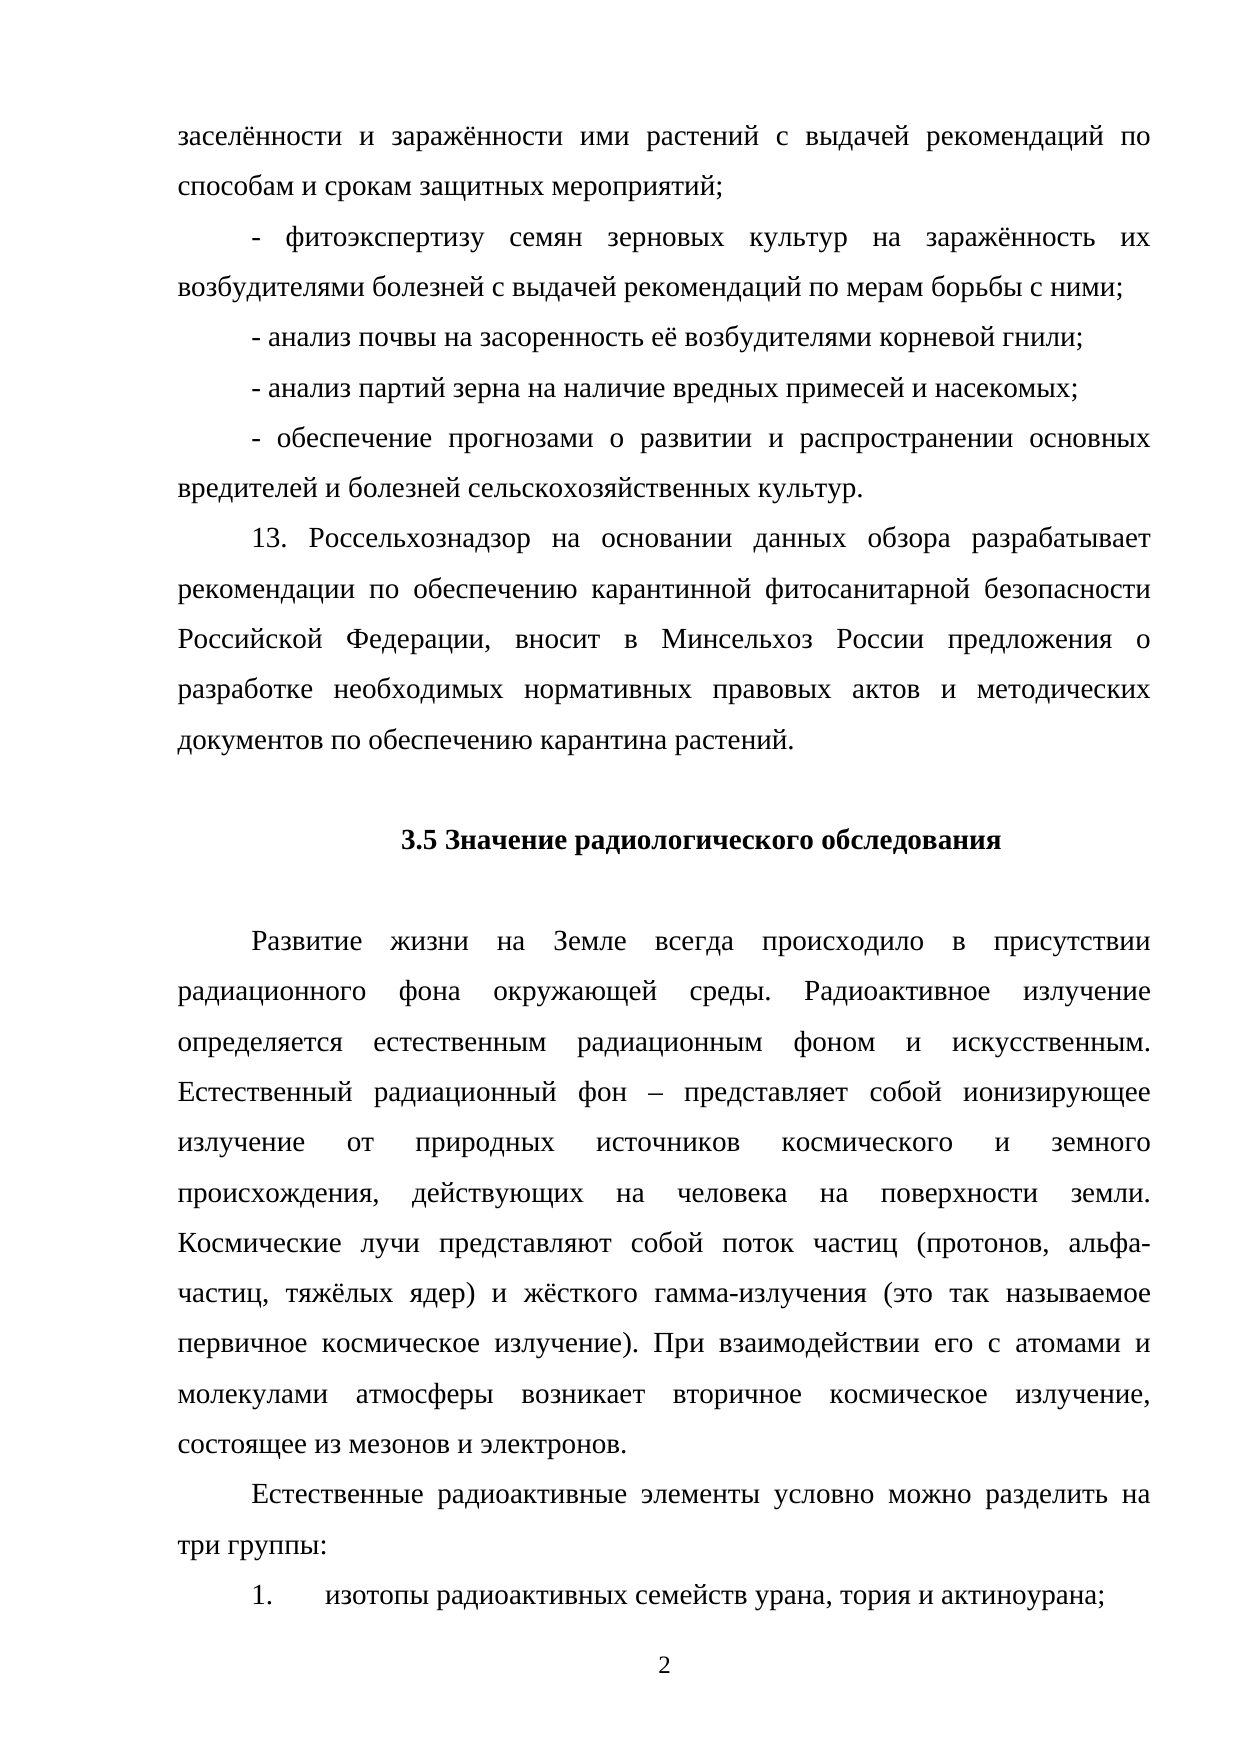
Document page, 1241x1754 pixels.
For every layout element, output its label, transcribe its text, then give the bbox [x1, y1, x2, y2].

text 13. Россельхознадзор на основании данных обзора разрабатывает рекомендации по обеспечению карантинной фитосанитарной безопасности Российской Федерации, вносит в Минсельхоз России предложения о разработке необходимых нормативных правовых актов и методических документов по обеспечению карантина растений. [177, 521, 1152, 755]
text Развитие жизни на Земле всегда происходило в присутствии радиационного фона окружающей среды. Радиоактивное излучение определяется естественным радиационным фоном и искусственным. Естественный радиационный фон – представляет собой ионизирующее излучение от природных источников космического и земного происхождения, действующих на человека на поверхности земли. Космические лучи представляют собой поток частиц (протонов, альфа-частиц, тяжёлых ядер) и жёсткого гамма-излучения (это так называемое первичное космическое излучение). При взаимодействии его с атомами и молекулами атмосферы возникает вторичное космическое излучение, состоящее из мезонов и электронов. [177, 923, 1152, 1460]
text 3.5 Значение радиологического обследования [177, 822, 1152, 856]
text - анализ партий зерна на наличие вредных примесей и насекомых; [177, 370, 1152, 403]
list изотопы радиоактивных семейств урана, тория и актиноурана; [177, 1577, 1152, 1611]
text - фитоэкспертизу семян зерновых культур на заражённость их возбудителями болезней с выдачей рекомендаций по мерам борьбы с ними; [177, 219, 1152, 303]
text - анализ почвы на засоренность её возбудителями корневой гнили; [177, 319, 1152, 353]
text - обеспечение прогнозами о развитии и распространении основных вредителей и болезней сельскохозяйственных культур. [177, 420, 1152, 504]
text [177, 118, 1152, 202]
text Естественные радиоактивные элементы условно можно разделить на три группы: [177, 1477, 1152, 1560]
